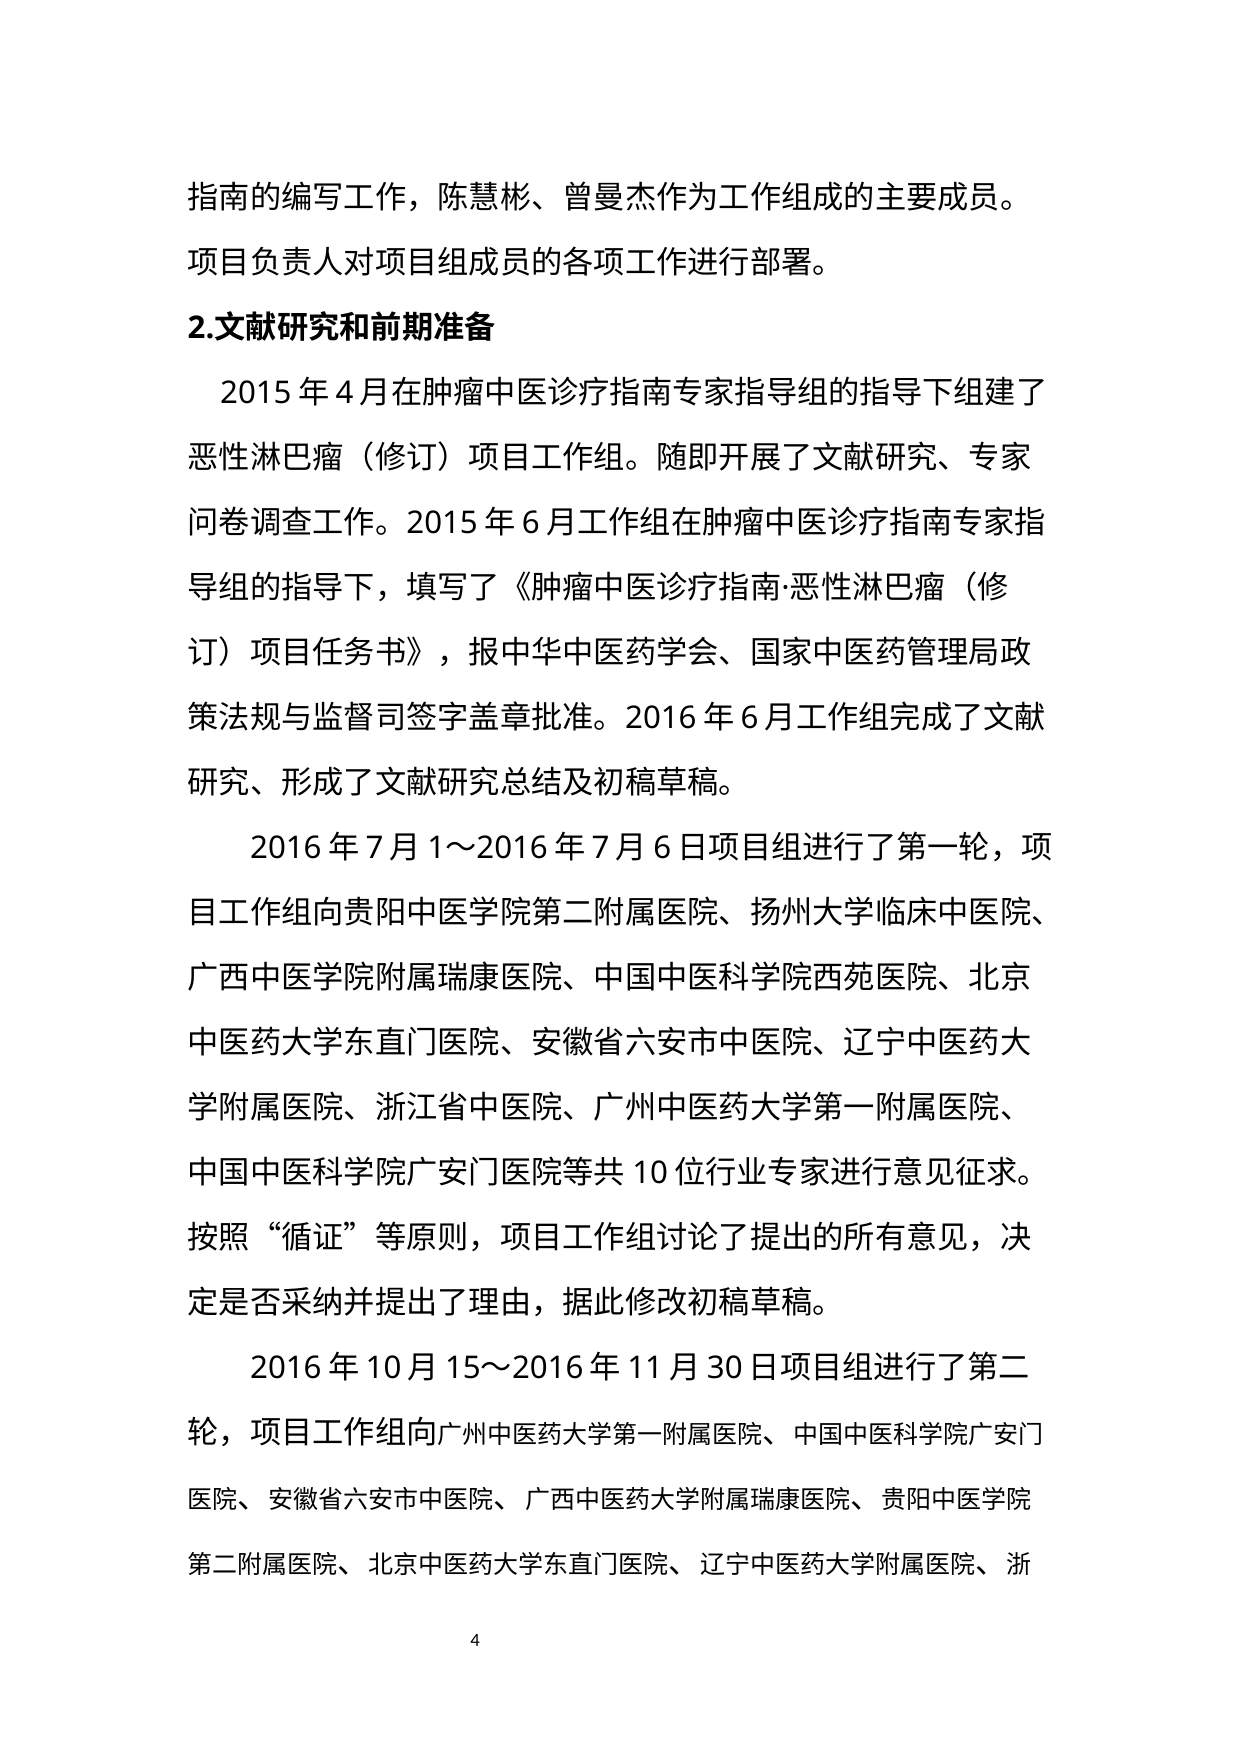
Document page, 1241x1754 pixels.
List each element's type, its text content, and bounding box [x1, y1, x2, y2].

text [187, 1332, 1053, 1592]
text 2015年4月在肿瘤中医诊疗指南专家指导组的指导下组建了恶性淋巴瘤（修订）项目工作组。随即开展了文献研究、专家问卷调查工作。2015年6月工作组在肿瘤中医诊疗指南专家指导组的指导下，填写了《肿瘤中医诊疗指南·恶性淋巴瘤（修订）项目任务书》，报中华中医药学会、国家中医药管理局政策法规与监督司签字盖章批准。2016年6月工作组完成了文献研究、形成了文献研究总结及初稿草稿。 [187, 357, 1053, 812]
text 2016年7月1～2016年7月6日项目组进行了第一轮，项目工作组向贵阳中医学院第二附属医院、扬州大学临床中医院、广西中医学院附属瑞康医院、中国中医科学院西苑医院、北京中医药大学东直门医院、安徽省六安市中医院、辽宁中医药大学附属医院、浙江省中医院、广州中医药大学第一附属医院、中国中医科学院广安门医院等共 10位行业专家进行意见征求。按照“循证”等原则，项目工作组讨论了提出的所有意见，决定是否采纳并提出了理由，据此修改初稿草稿。 [187, 812, 1053, 1332]
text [187, 162, 1053, 292]
text 2.文献研究和前期准备 [187, 292, 1053, 357]
